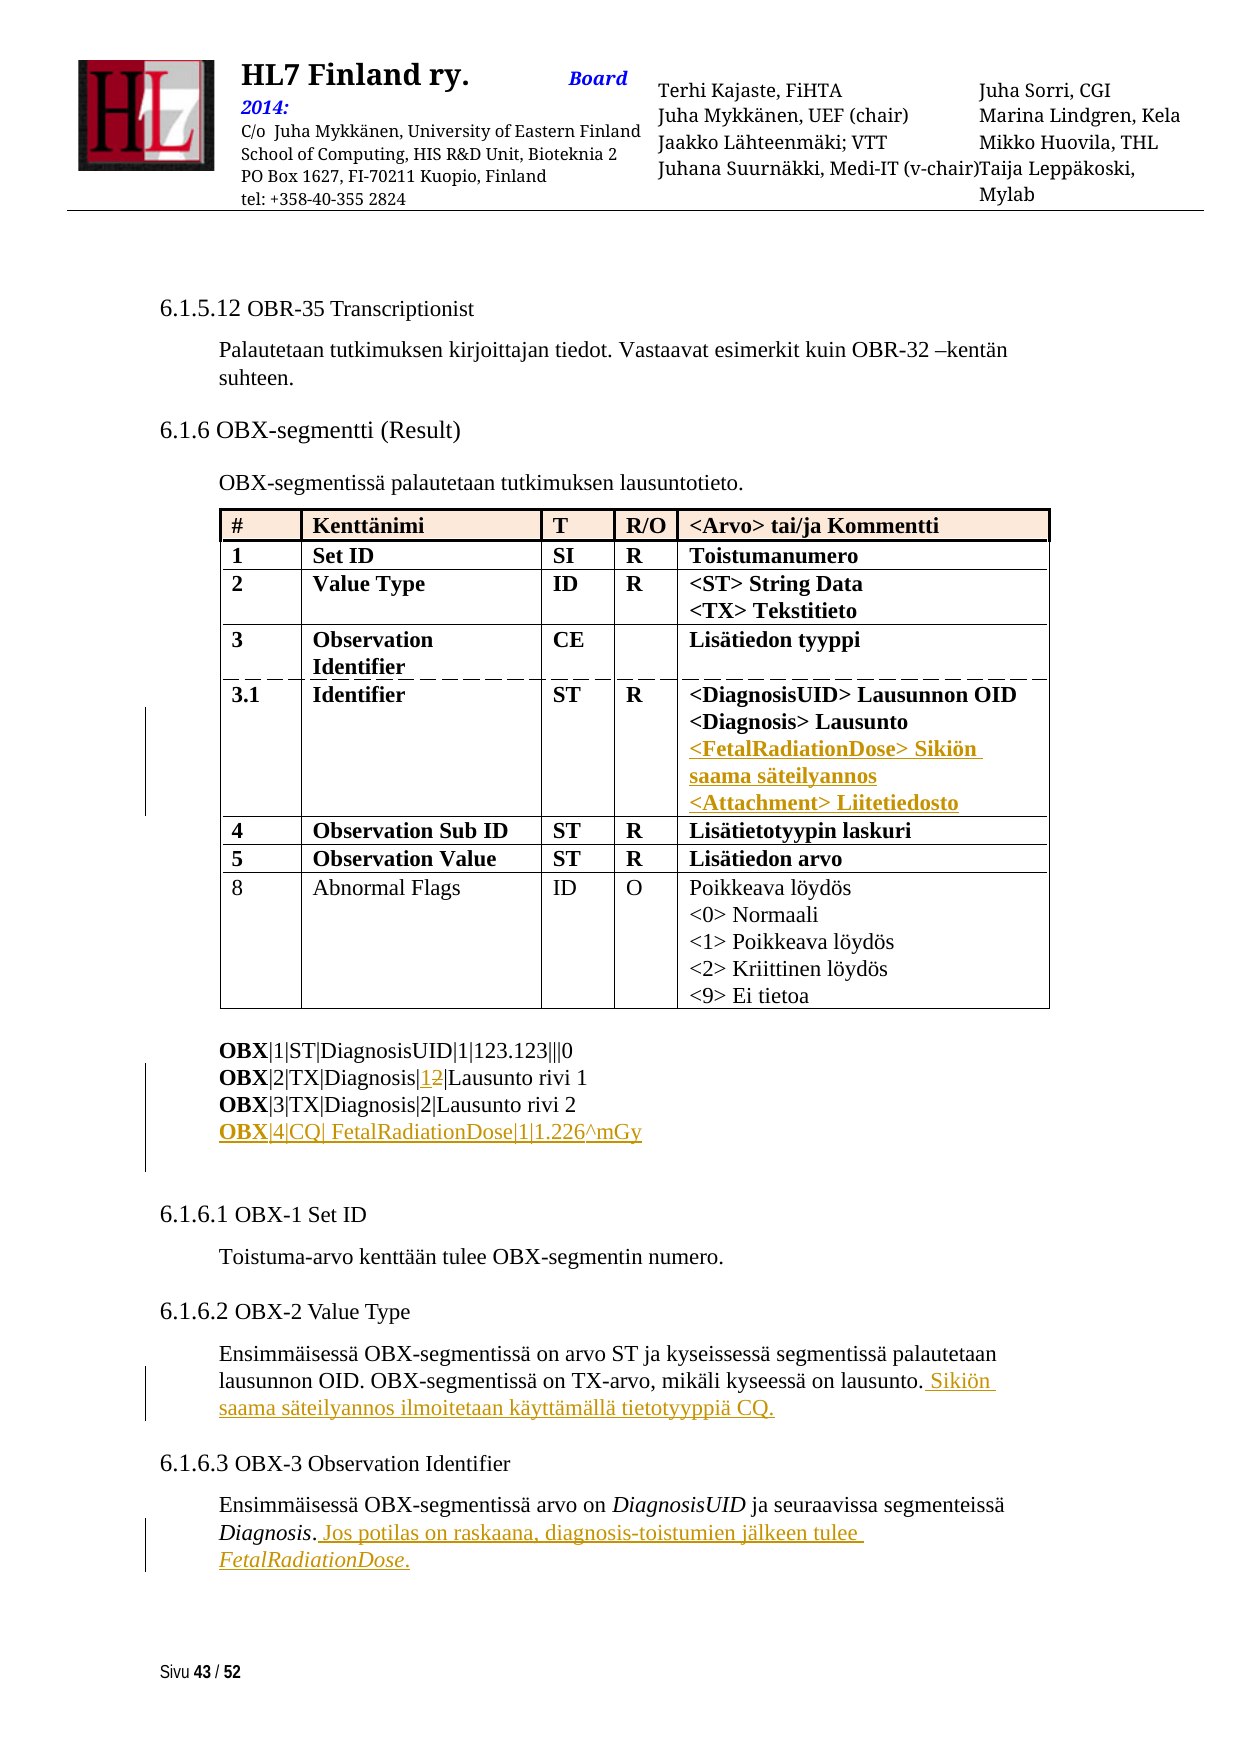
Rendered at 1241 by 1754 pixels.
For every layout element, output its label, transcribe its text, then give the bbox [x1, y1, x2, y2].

picture [78, 60, 215, 171]
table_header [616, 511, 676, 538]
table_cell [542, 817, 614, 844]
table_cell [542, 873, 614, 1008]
text OBX-segmentissä palautetaan tutkimuksen lausuntotieto. [218, 469, 1051, 495]
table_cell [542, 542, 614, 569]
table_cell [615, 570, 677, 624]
subtitle OBX-3 Observation Identifier [159, 1448, 1051, 1476]
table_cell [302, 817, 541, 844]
text Toistuma-arvo kenttään tulee OBX-segmentin numero. [218, 1242, 1051, 1269]
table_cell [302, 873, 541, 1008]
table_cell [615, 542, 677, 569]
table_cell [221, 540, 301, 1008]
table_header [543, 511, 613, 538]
text Ensimmäisessä OBX-segmentissä arvo on DiagnosisUID ja seuraavissa segmenteissä Diagnosis. [218, 1491, 1051, 1572]
subtitle OBR-35 Transcriptionist [159, 293, 1051, 321]
text Ensimmäisessä OBX-segmentissä on arvo ST ja kyseissessä segmentissä palautetaan lausunnon OID. OBX-segmentissä on TX-arvo, mikäli kyseessä on lausunto. [218, 1339, 1051, 1421]
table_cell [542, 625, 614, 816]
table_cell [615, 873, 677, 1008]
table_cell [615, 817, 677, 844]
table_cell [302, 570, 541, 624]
text OBX|3|TX|Diagnosis|2|Lausunto rivi 2 [218, 1091, 1051, 1118]
subtitle OBX-segmentti (Result) [159, 415, 1051, 444]
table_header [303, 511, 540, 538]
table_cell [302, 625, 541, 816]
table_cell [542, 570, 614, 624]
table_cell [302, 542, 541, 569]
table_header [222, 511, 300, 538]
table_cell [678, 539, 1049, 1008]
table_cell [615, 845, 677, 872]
subtitle OBX-2 Value Type [159, 1296, 1051, 1325]
text Palautetaan tutkimuksen kirjoittajan tiedot. Vastaavat esimerkit kuin OBR-32 –kentän suhteen. [218, 336, 1051, 390]
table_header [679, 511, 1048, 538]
text OBX|2|TX|Diagnosis||Lausunto rivi 1 [218, 1063, 1051, 1091]
text OBX|1|ST|DiagnosisUID|1|123.123|||0 [218, 1036, 1051, 1063]
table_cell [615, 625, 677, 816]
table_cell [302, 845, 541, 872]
subtitle OBX-1 Set ID [159, 1199, 1051, 1228]
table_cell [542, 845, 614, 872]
